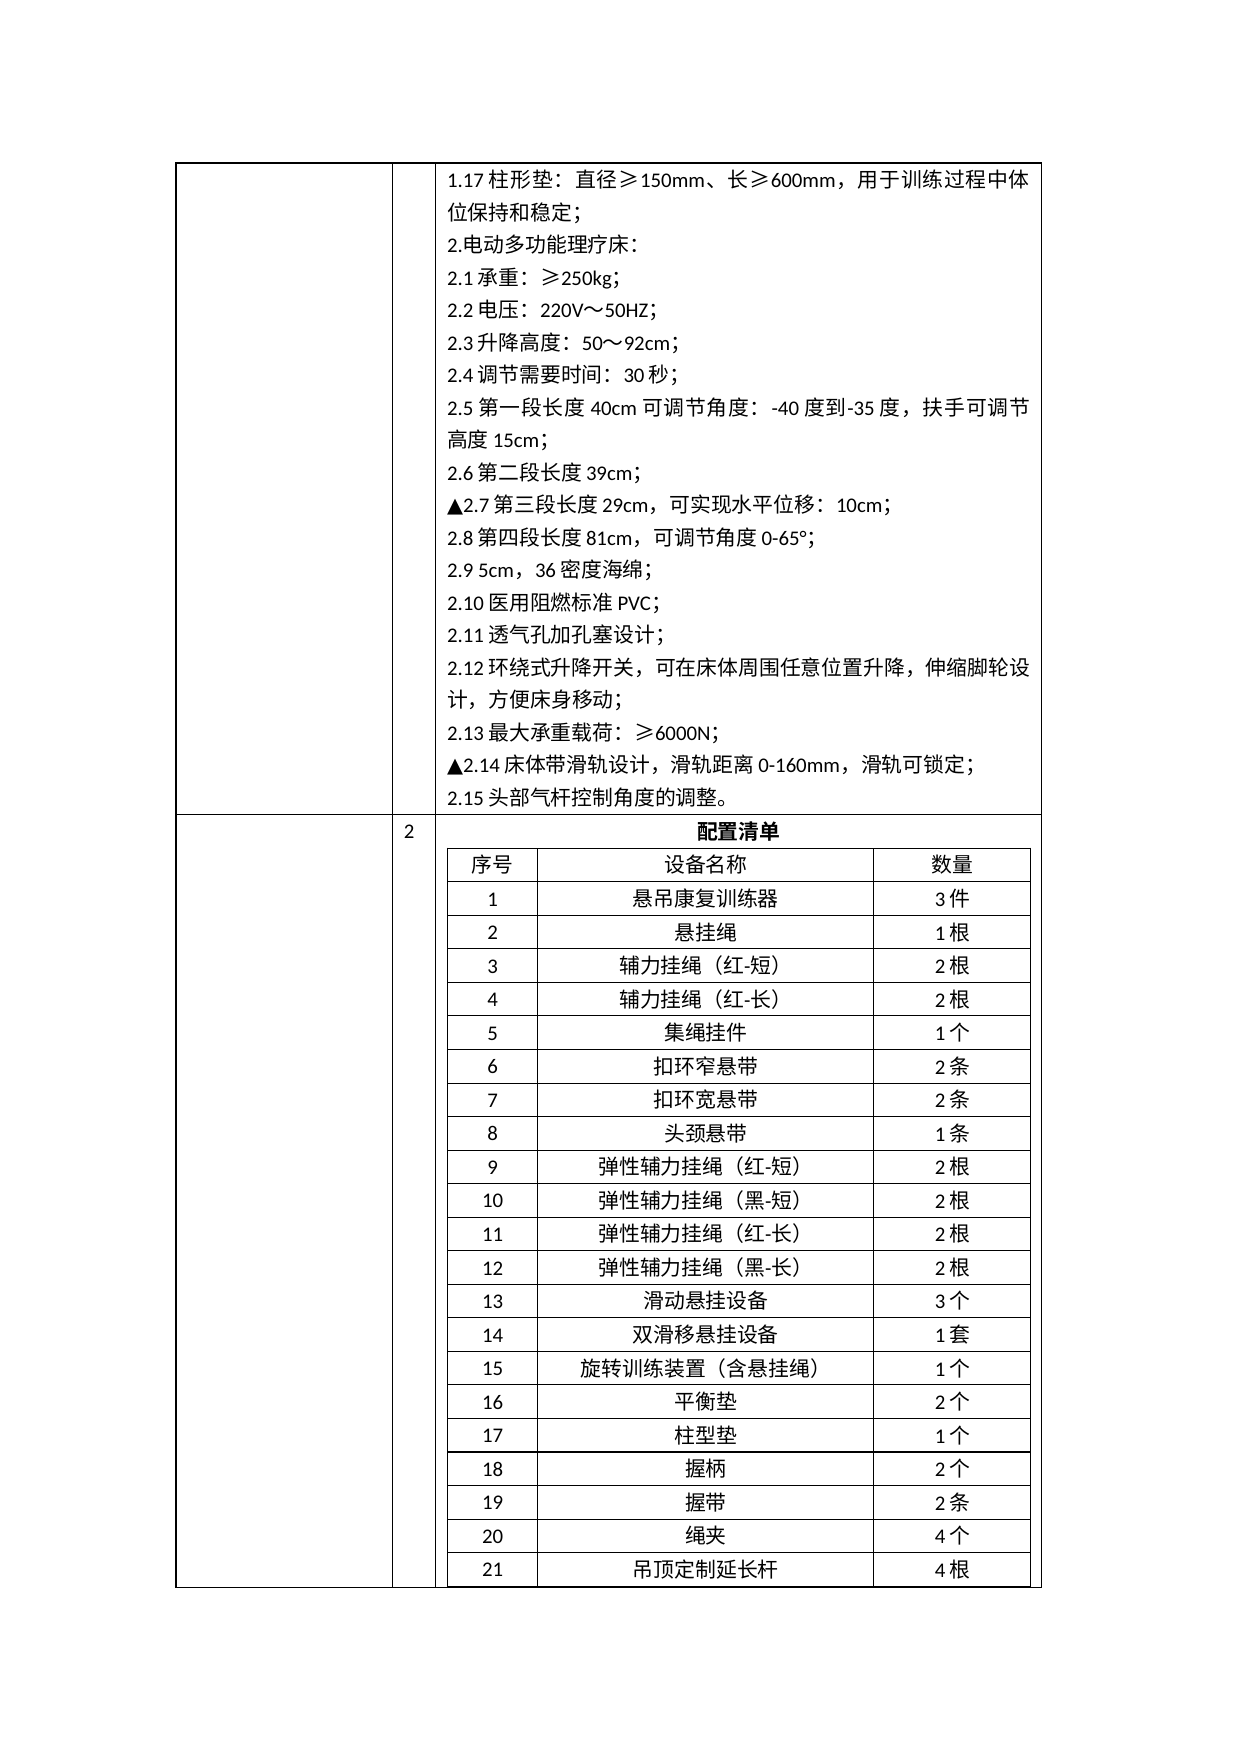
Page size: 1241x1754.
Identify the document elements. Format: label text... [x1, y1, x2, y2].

table_cell [177, 164, 392, 813]
table_cell [177, 815, 392, 1587]
table_cell 1 [393, 164, 435, 813]
table_cell 配置清单 [436, 815, 1041, 1587]
table_cell 2 [393, 815, 435, 1587]
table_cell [436, 164, 1041, 813]
